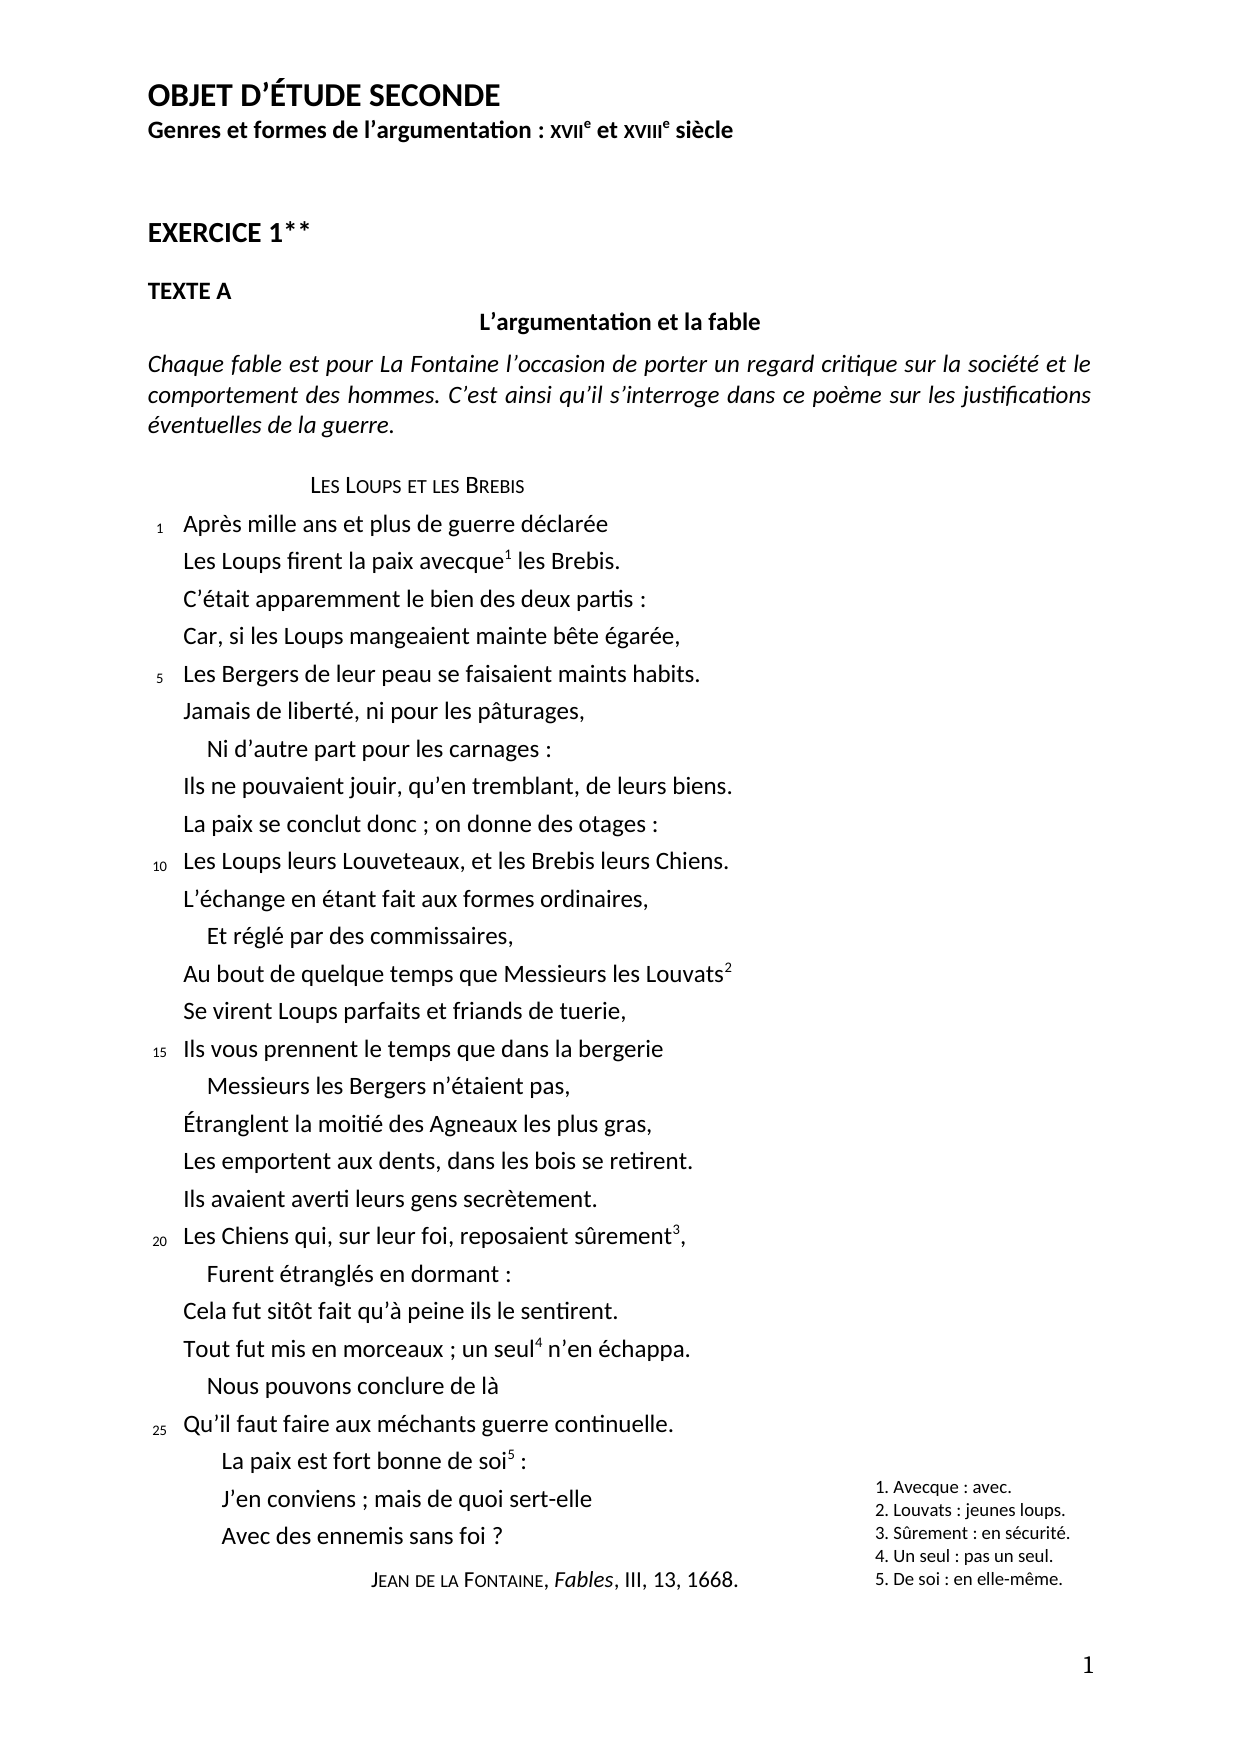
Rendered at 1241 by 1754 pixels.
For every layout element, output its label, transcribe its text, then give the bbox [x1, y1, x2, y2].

text Exercice 1** [148, 214, 1093, 250]
text Les Loups firent la paix avecque1 les Brebis. [148, 540, 1093, 577]
text Au bout de quelque temps que Messieurs les Louvats2 [148, 952, 1093, 990]
text TEXTE A [148, 275, 1093, 306]
text Ils avaient averti leurs gens secrètement. [148, 1177, 1093, 1215]
text Étranglent la moitié des Agneaux les plus gras, [148, 1102, 1093, 1140]
text Après mille ans et plus de guerre déclarée [148, 502, 1093, 540]
text L’échange en étant fait aux formes ordinaires, [148, 877, 1093, 915]
text Jamais de liberté, ni pour les pâturages, [148, 690, 1093, 727]
text C’était apparemment le bien des deux partis : [148, 577, 1093, 615]
text Les Loups leurs Louveteaux, et les Brebis leurs Chiens. [148, 840, 1093, 877]
text Les Loups et les Brebis [148, 461, 1093, 502]
text Qu’il faut faire aux méchants guerre continuelle. [148, 1402, 1093, 1440]
text Les emportent aux dents, dans les bois se retirent. [148, 1140, 1093, 1177]
text Les Chiens qui, sur leur foi, reposaient sûrement3, [148, 1215, 1093, 1252]
text Jean de la Fontaine, Fables, III, 13, 1668. [148, 1565, 739, 1593]
text Avec des ennemis sans foi ? [148, 1515, 1093, 1552]
text La paix se conclut donc ; on donne des otages : [148, 802, 1093, 840]
text Tout fut mis en morceaux ; un seul4 n’en échappa. [148, 1327, 1093, 1365]
text Ils vous prennent le temps que dans la bergerie [148, 1027, 1093, 1065]
text Et réglé par des commissaires, [148, 915, 1093, 952]
text Ni d’autre part pour les carnages : [148, 727, 1093, 765]
text La paix est fort bonne de soi5 : [148, 1440, 1093, 1477]
text Messieurs les Bergers n’étaient pas, [148, 1065, 1093, 1102]
text Furent étranglés en dormant : [148, 1252, 1093, 1290]
text Chaque fable est pour La Fontaine l’occasion de porter un regard critique sur la société et le comportement des hommes. C’est ainsi qu’il s’interroge dans ce poème sur les justifications éventuelles de la guerre. [148, 349, 1093, 440]
text Cela fut sitôt fait qu’à peine ils le sentirent. [148, 1290, 1093, 1327]
text Nous pouvons conclure de là [148, 1365, 1093, 1402]
text J’en conviens ; mais de quoi sert-elle [148, 1477, 1093, 1515]
text L’argumentation et la fable [148, 306, 1093, 336]
text Se virent Loups parfaits et friands de tuerie, [148, 990, 1093, 1027]
text Car, si les Loups mangeaient mainte bête égarée, [148, 615, 1093, 652]
text Ils ne pouvaient jouir, qu’en tremblant, de leurs biens. [148, 765, 1093, 802]
text Les Bergers de leur peau se faisaient maints habits. [148, 652, 1093, 690]
